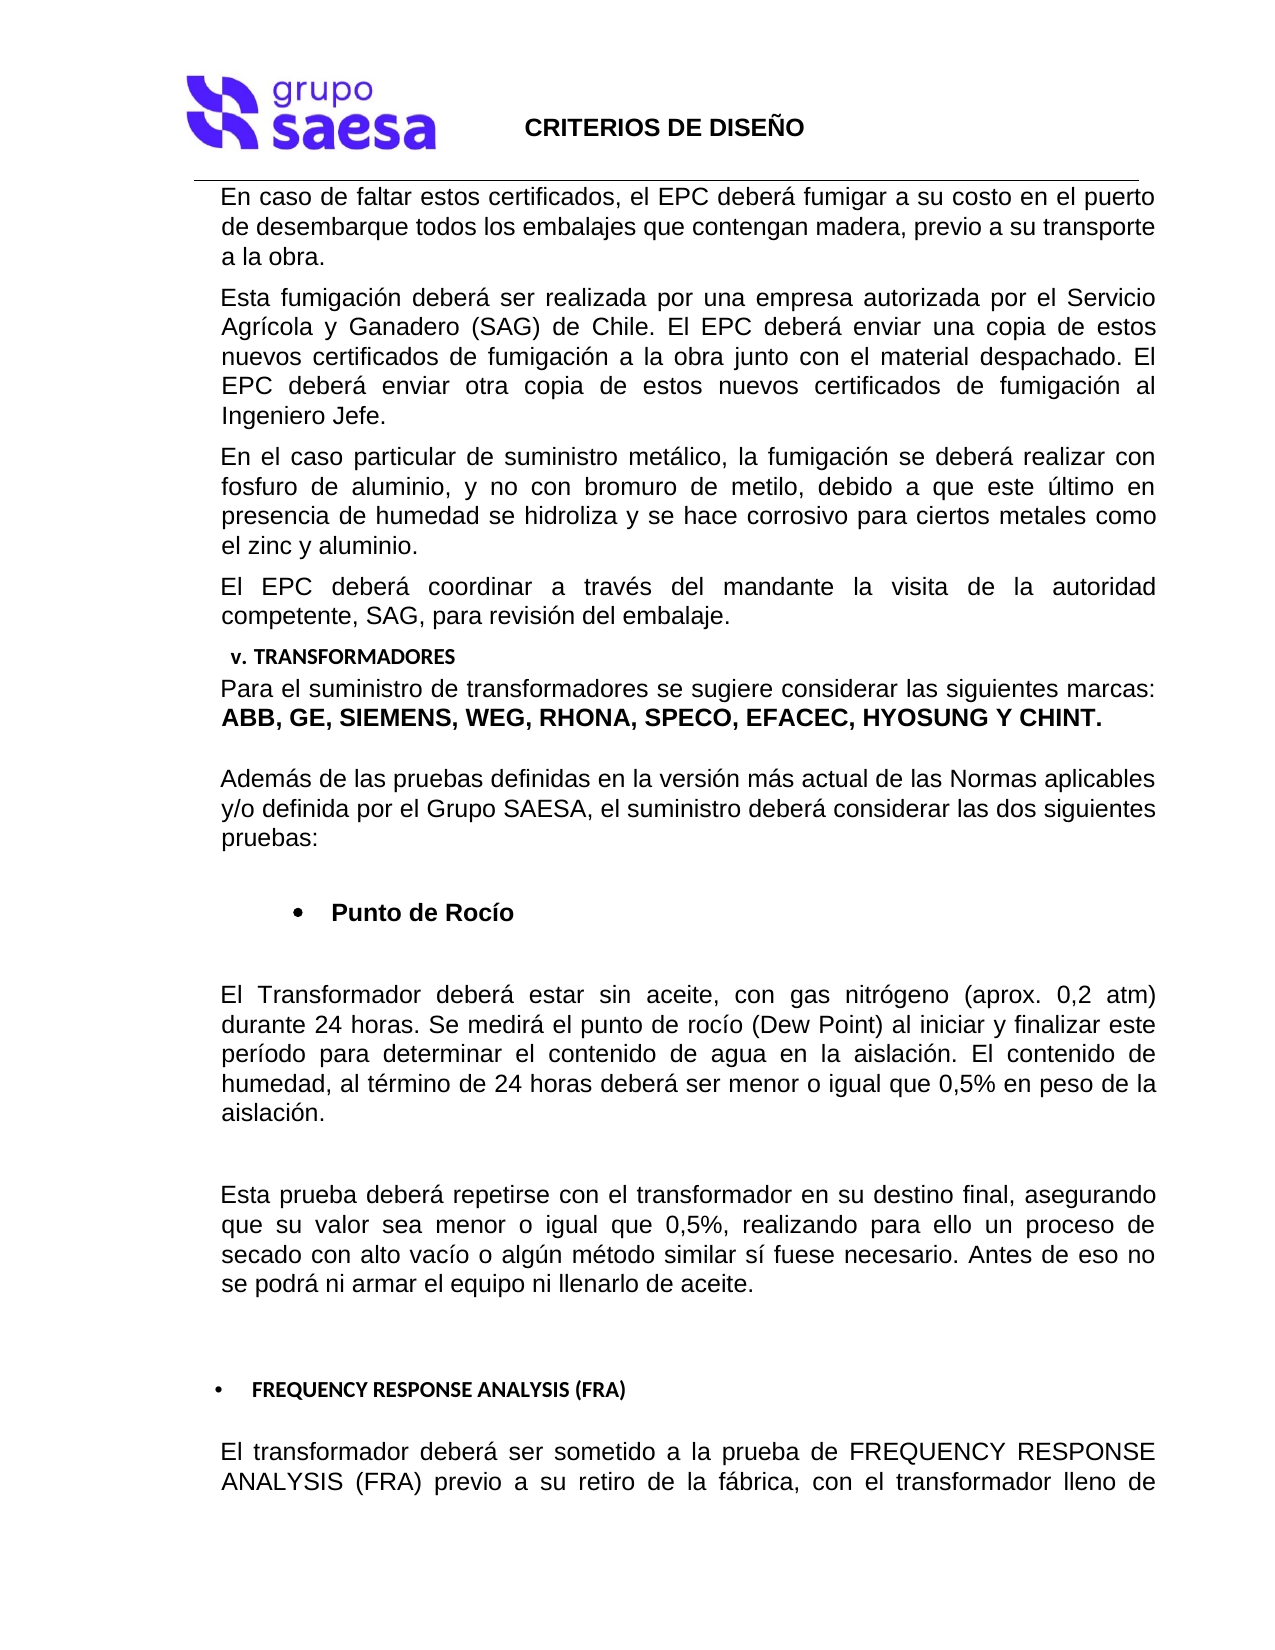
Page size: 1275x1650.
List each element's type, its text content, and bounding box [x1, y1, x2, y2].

text En el caso particular de suministro metálico, la fumigación se deberá realizar con fosfuro de aluminio, y no con bromuro de metilo, debido a que este último en presencia de humedad se hidroliza y se hace corrosivo para ciertos metales como el zinc y aluminio. [220, 442, 1158, 559]
text Para el suministro de transformadores se sugiere considerar las siguientes marcas: ABB, GE, SIEMENS, WEG, RHONA, SPECO, EFACEC, HYOSUNG Y CHINT. [220, 673, 1158, 732]
list Punto de Rocío [293, 898, 1158, 927]
list FREQUENCY RESPONSE ANALYSIS (FRA) [214, 1375, 1158, 1403]
text Esta prueba deberá repetirse con el transformador en su destino final, asegurando que su valor sea menor o igual que 0,5%, realizando para ello un proceso de secado con alto vacío o algún método similar sí fuese necesario. Antes de eso no se podrá ni armar el equipo ni llenarlo de aceite. [220, 1180, 1158, 1298]
text Además de las pruebas definidas en la versión más actual de las Normas aplicables y/o definida por el Grupo SAESA, el suministro deberá considerar las dos siguientes pruebas: [220, 764, 1158, 852]
text El Transformador deberá estar sin aceite, con gas nitrógeno (aprox. 0,2 atm) durante 24 horas. Se medirá el punto de rocío (Dew Point) al iniciar y finalizar este período para determinar el contenido de agua en la aislación. El contenido de humedad, al término de 24 horas deberá ser menor o igual que 0,5% en peso de la aislación. [220, 980, 1158, 1127]
text El EPC deberá coordinar a través del mandante la visita de la autoridad competente, SAG, para revisión del embalaje. [220, 572, 1158, 630]
text v. TRANSFORMADORES [230, 642, 1158, 670]
text En caso de faltar estos certificados, el EPC deberá fumigar a su costo en el puerto de desembarque todos los embalajes que contengan madera, previo a su transporte a la obra. [220, 153, 1158, 270]
picture [177, 69, 447, 152]
text Esta fumigación deberá ser realizada por una empresa autorizada por el Servicio Agrícola y Ganadero (SAG) de Chile. El EPC deberá enviar una copia de estos nuevos certificados de fumigación a la obra junto con el material despachado. El EPC deberá enviar otra copia de estos nuevos certificados de fumigación al Ingeniero Jefe. [220, 282, 1158, 429]
